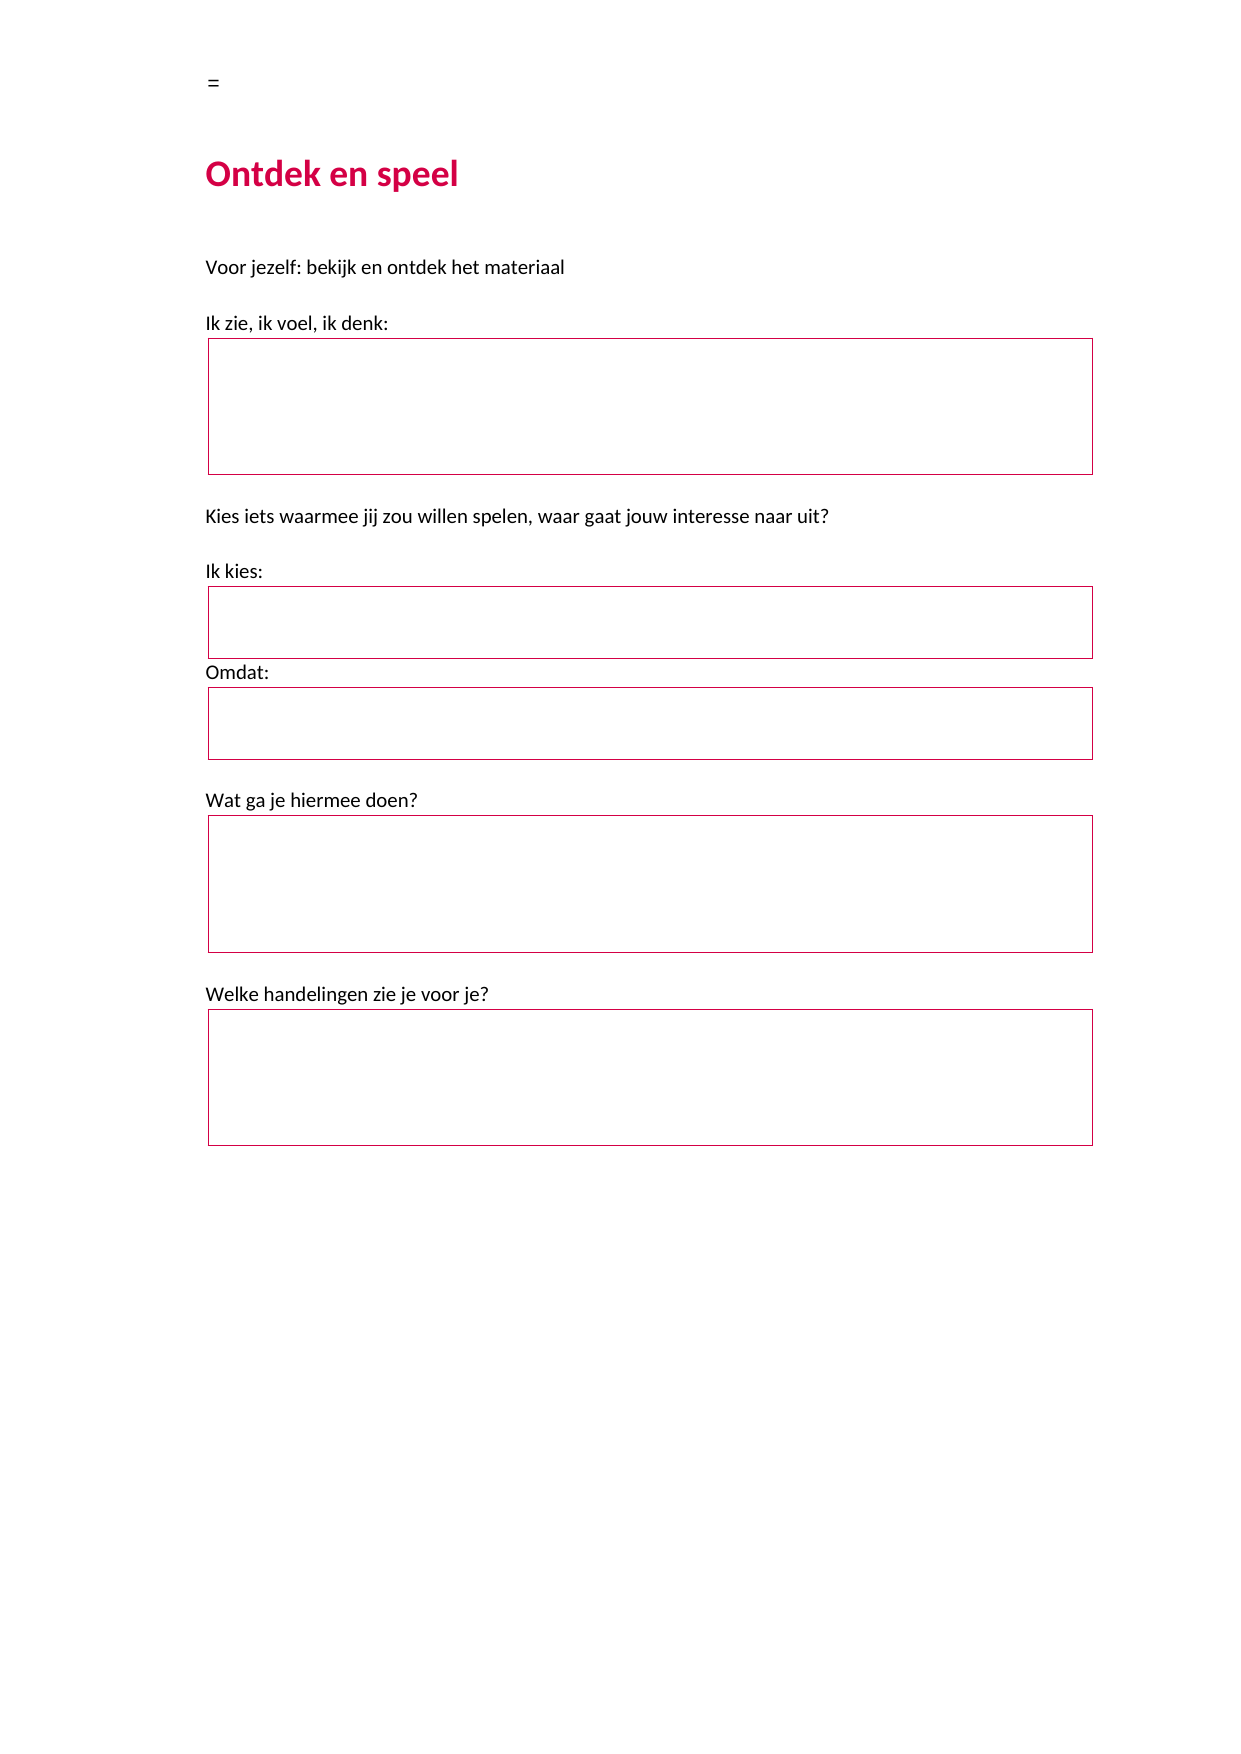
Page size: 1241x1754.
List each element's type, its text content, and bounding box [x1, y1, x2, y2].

text Ik kies: [205, 558, 1049, 584]
text Welke handelingen zie je voor je? [205, 981, 1049, 1006]
text Voor jezelf: bekijk en ontdek het materiaal [205, 254, 1049, 280]
text Omdat: [205, 659, 1049, 684]
table_header [209, 339, 1092, 474]
text Wat ga je hiermee doen? [205, 787, 1049, 813]
table_header [209, 587, 1092, 658]
subtitle Ontdek en speel [205, 150, 1049, 196]
table_header [209, 1010, 1092, 1145]
table_header [209, 816, 1092, 952]
text Ik zie, ik voel, ik denk: [205, 310, 1049, 335]
text Kies iets waarmee jij zou willen spelen, waar gaat jouw interesse naar uit? [205, 503, 1049, 528]
table_header [209, 688, 1092, 759]
